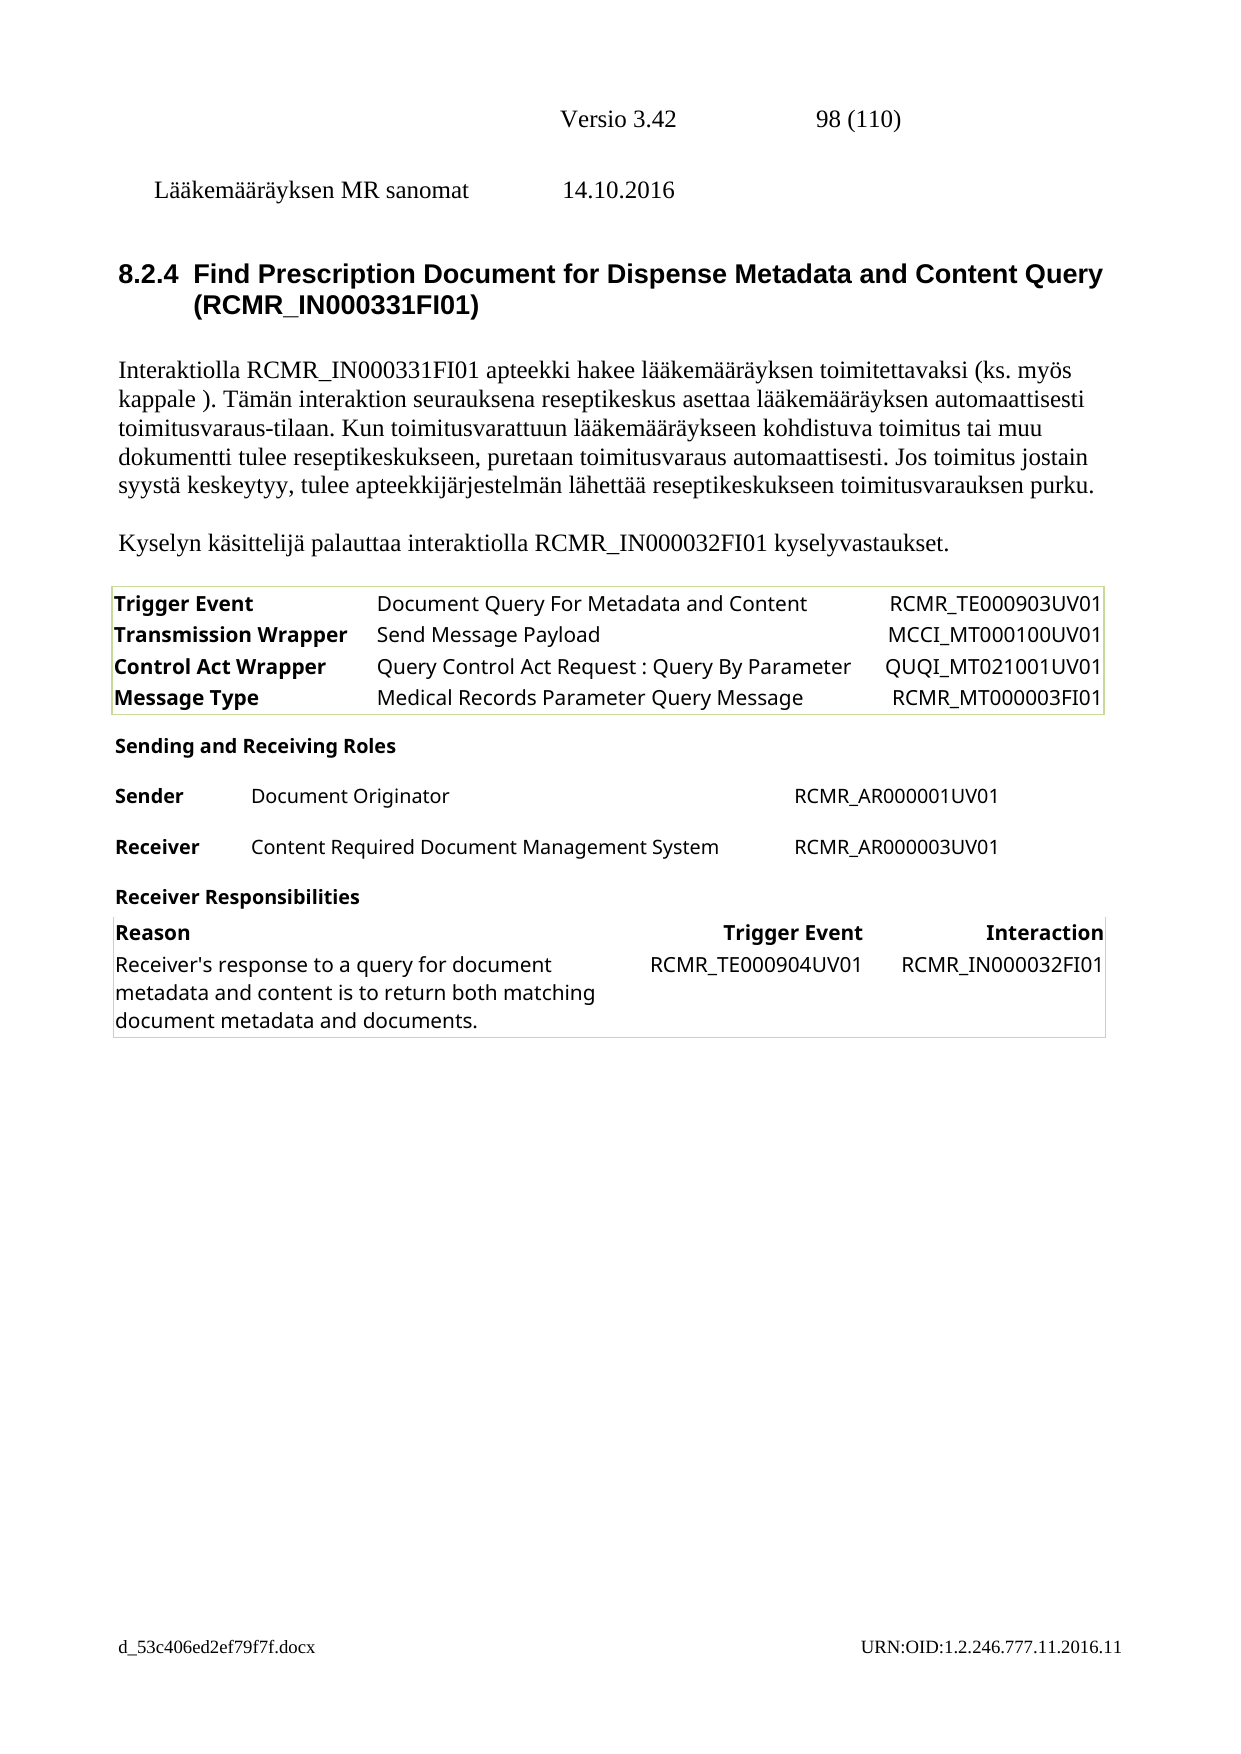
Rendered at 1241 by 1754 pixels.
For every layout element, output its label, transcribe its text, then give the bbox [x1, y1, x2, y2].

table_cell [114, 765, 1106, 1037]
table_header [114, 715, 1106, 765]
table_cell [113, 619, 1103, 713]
text Kyselyn käsittelijä palauttaa interaktiolla RCMR_IN000032FI01 kyselyvastaukset. [118, 528, 1122, 557]
text Interaktiolla RCMR_IN000331FI01 apteekki hakee lääkemääräyksen toimitettavaksi (ks. myös kappale ). Tämän interaktion seurauksena reseptikeskus asettaa lääkemääräyksen automaattisesti toimitusvaraus-tilaan. Kun toimitusvarattuun lääkemääräykseen kohdistuva toimitus tai muu dokumentti tulee reseptikeskukseen, puretaan toimitusvaraus automaattisesti. Jos toimitus jostain syystä keskeytyy, tulee apteekkijärjestelmän lähettää reseptikeskukseen toimitusvarauksen purku. [118, 356, 1122, 499]
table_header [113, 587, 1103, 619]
subtitle Find Prescription Document for Dispense Metadata and Content Query (RCMR_IN000331FI01) [118, 258, 1122, 321]
